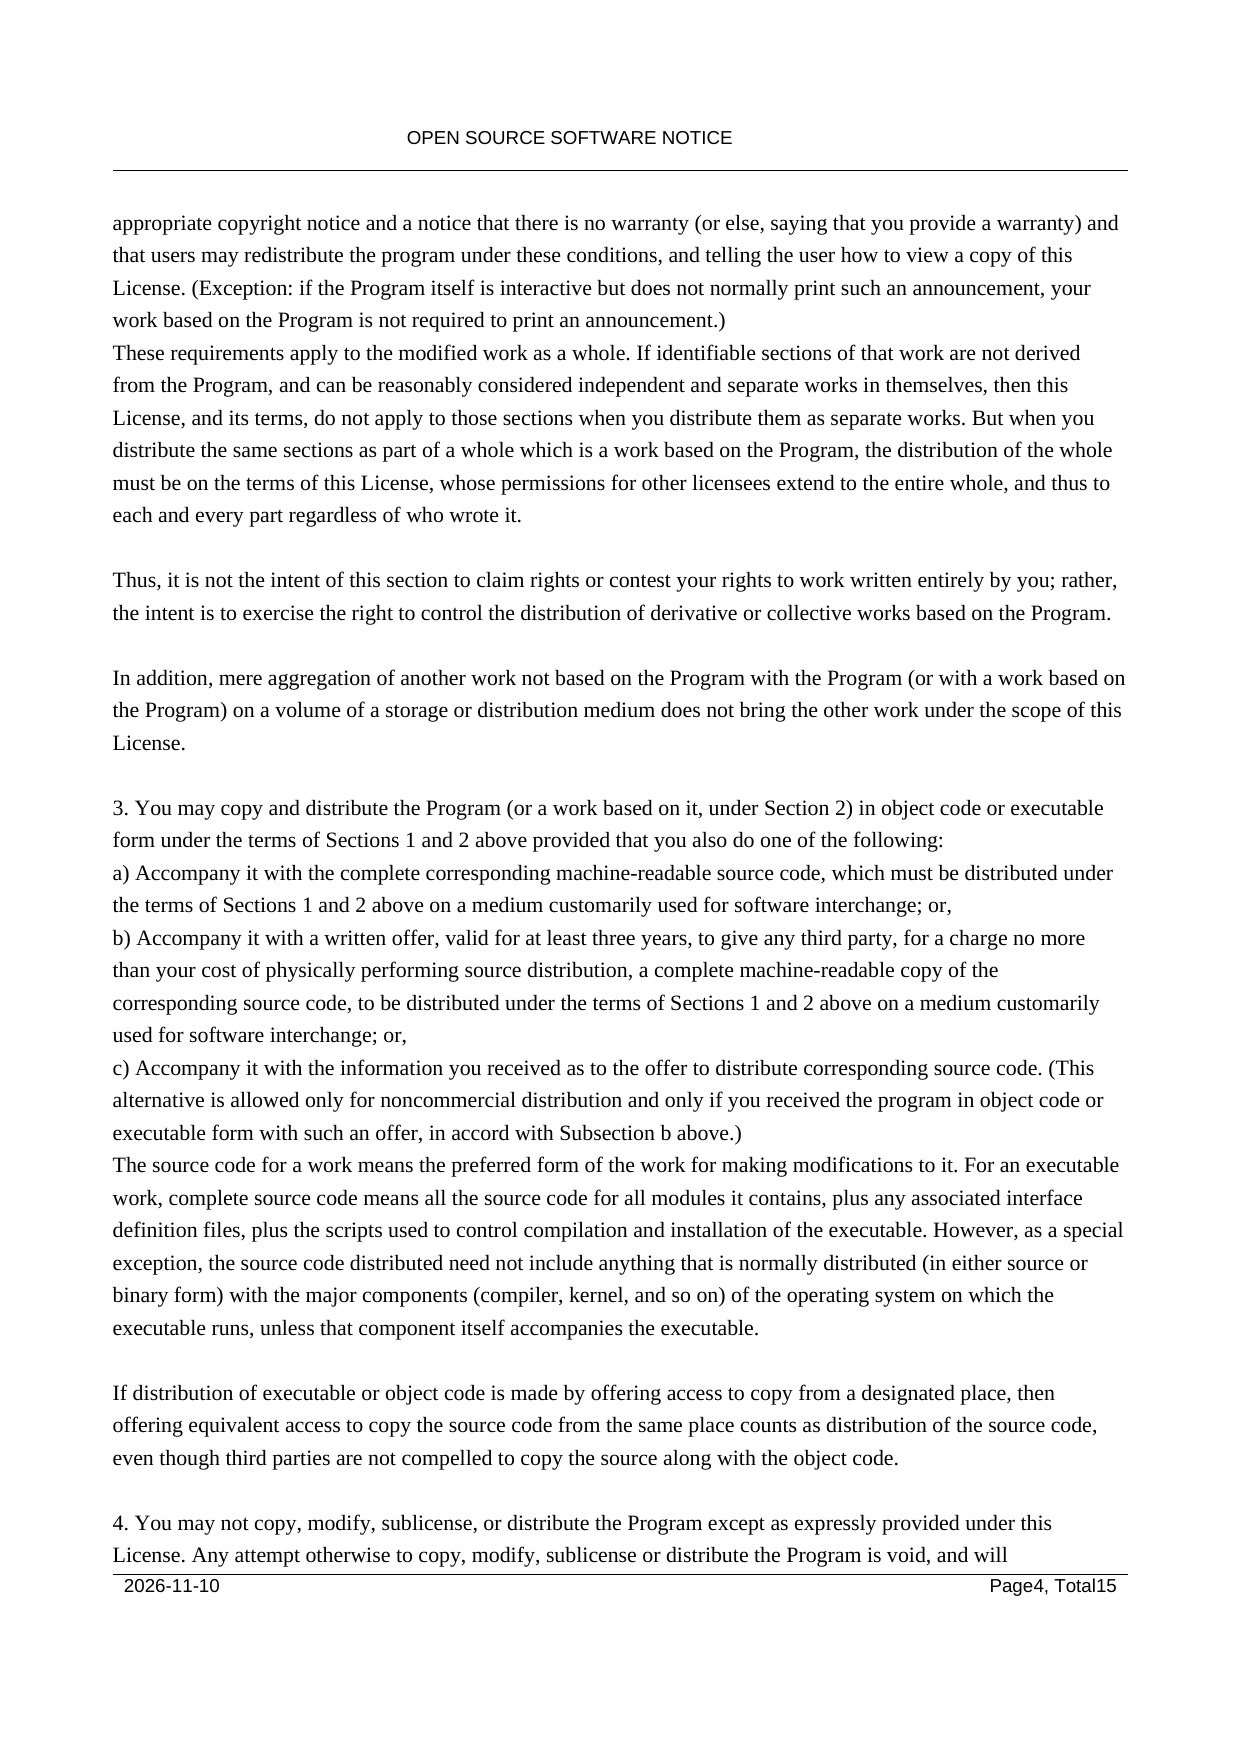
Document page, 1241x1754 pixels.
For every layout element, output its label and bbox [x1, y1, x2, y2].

text [112, 206, 1128, 1571]
